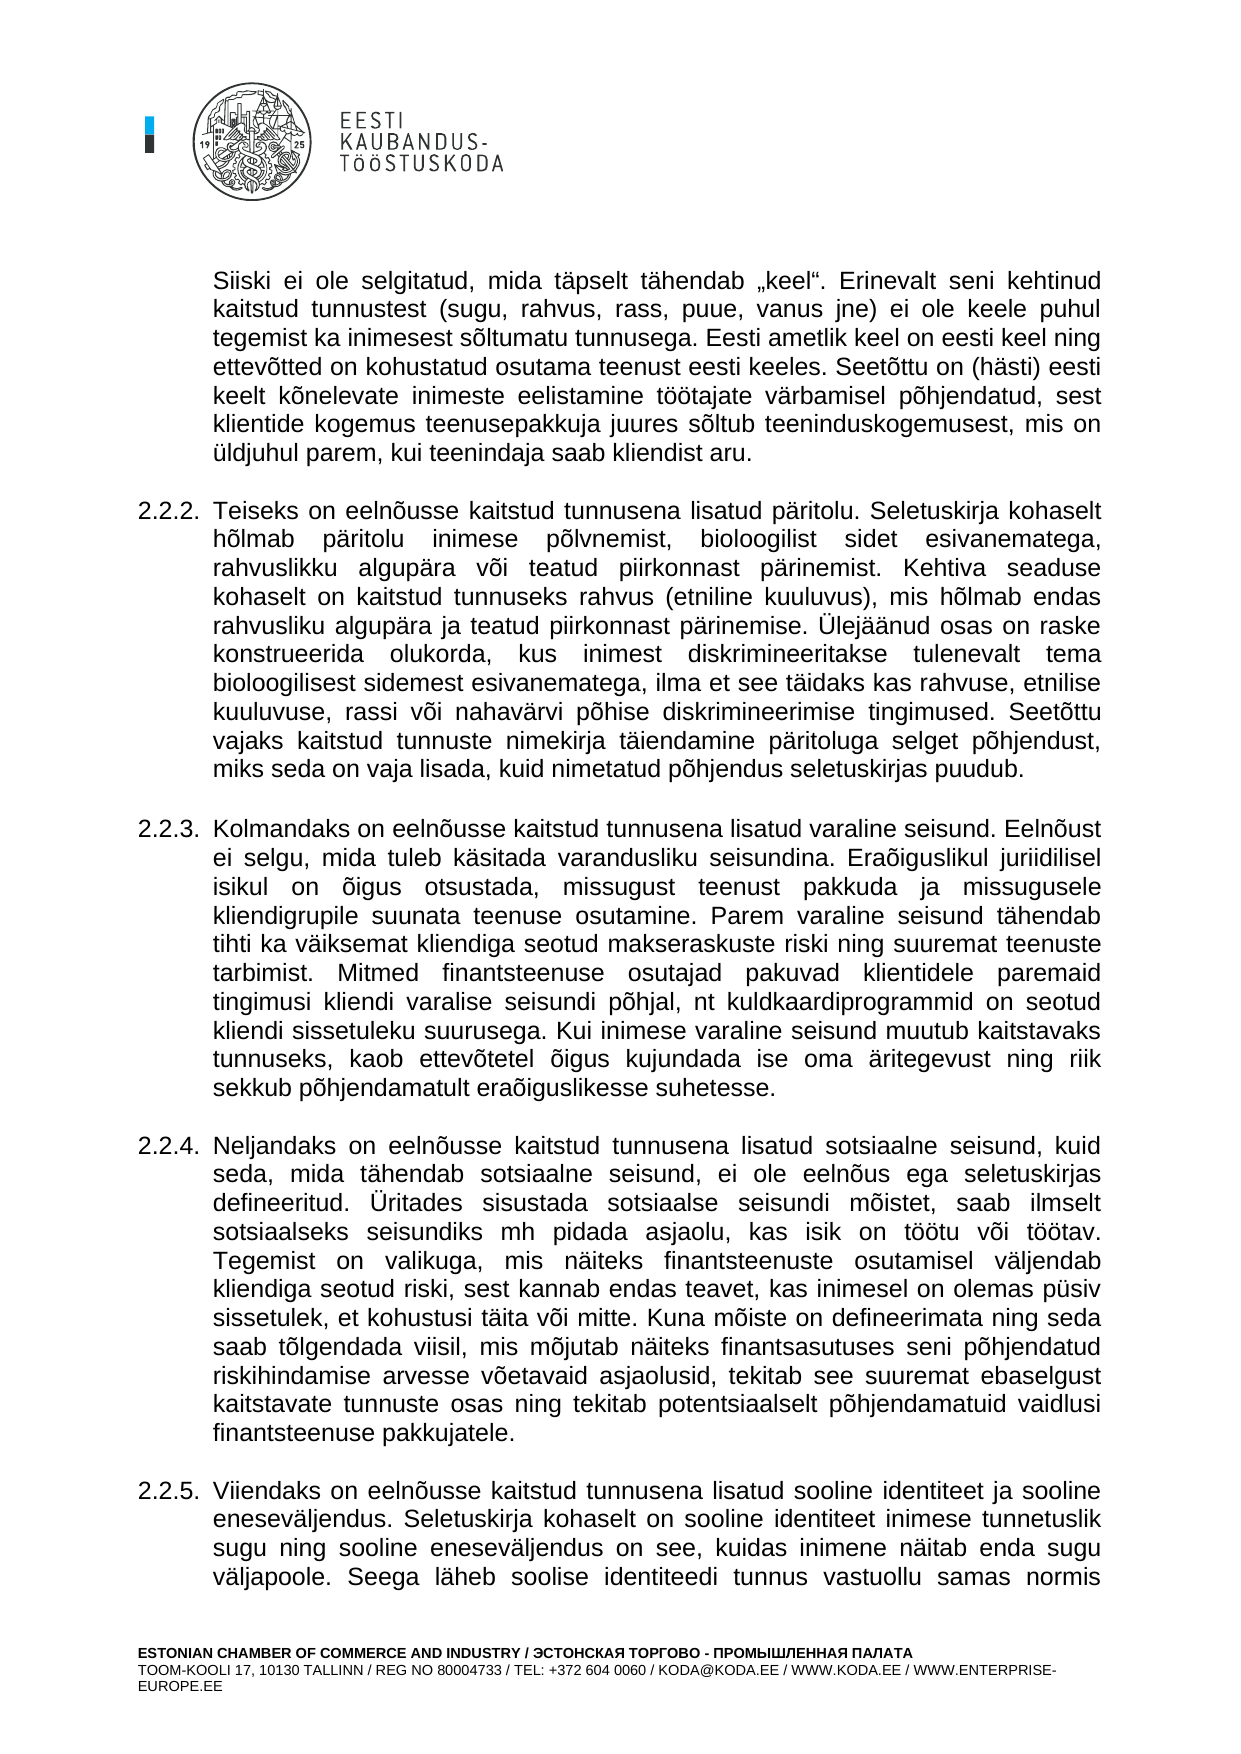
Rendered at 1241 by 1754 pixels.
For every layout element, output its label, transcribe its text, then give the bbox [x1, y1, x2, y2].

list Neljandaks on eelnõusse kaitstud tunnusena lisatud sotsiaalne seisund, kuid seda, mida tähendab sotsiaalne seisund, ei ole eelnõus ega seletuskirjas defineeritud. Üritades sisustada sotsiaalse seisundi mõistet, saab ilmselt sotsiaalseks seisundiks mh pidada asjaolu, kas isik on töötu või töötav. Tegemist on valikuga, mis näiteks finantsteenuste osutamisel väljendab kliendiga seotud riski, sest kannab endas teavet, kas inimesel on olemas püsiv sissetulek, et kohustusi täita või mitte. Kuna mõiste on defineerimata ning seda saab tõlgendada viisil, mis mõjutab näiteks finantsasutuses seni põhjendatud riskihindamise arvesse võetavaid asjaolusid, tekitab see suuremat ebaselgust kaitstavate tunnuste osas ning tekitab potentsiaalselt põhjendamatuid vaidlusi finantsteenuse pakkujatele. [138, 1131, 1103, 1447]
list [138, 266, 1103, 467]
list Teiseks on eelnõusse kaitstud tunnusena lisatud päritolu. Seletuskirja kohaselt hõlmab päritolu inimese põlvnemist, bioloogilist sidet esivanematega, rahvuslikku algupära või teatud piirkonnast pärinemist. Kehtiva seaduse kohaselt on kaitstud tunnuseks rahvus (etniline kuuluvus), mis hõlmab endas rahvusliku algupära ja teatud piirkonnast pärinemise. Ülejäänud osas on raske konstrueerida olukorda, kus inimest diskrimineeritakse tulenevalt tema bioloogilisest sidemest esivanematega, ilma et see täidaks kas rahvuse, etnilise kuuluvuse, rassi või nahavärvi põhise diskrimineerimise tingimused. Seetõttu vajaks kaitstud tunnuste nimekirja täiendamine päritoluga selget põhjendust, miks seda on vaja lisada, kuid nimetatud põhjendus seletuskirjas puudub. [138, 496, 1103, 783]
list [138, 1476, 1103, 1591]
list Kolmandaks on eelnõusse kaitstud tunnusena lisatud varaline seisund. Eelnõust ei selgu, mida tuleb käsitada varandusliku seisundina. Eraõiguslikul juriidilisel isikul on õigus otsustada, missugust teenust pakkuda ja missugusele kliendigrupile suunata teenuse osutamine. Parem varaline seisund tähendab tihti ka väiksemat kliendiga seotud makseraskuste riski ning suuremat teenuste tarbimist. Mitmed finantsteenuse osutajad pakuvad klientidele paremaid tingimusi kliendi varalise seisundi põhjal, nt kuldkaardiprogrammid on seotud kliendi sissetuleku suurusega. Kui inimese varaline seisund muutub kaitstavaks tunnuseks, kaob ettevõtetel õigus kujundada ise oma äritegevust ning riik sekkub põhjendamatult eraõiguslikesse suhetesse. [138, 814, 1103, 1102]
